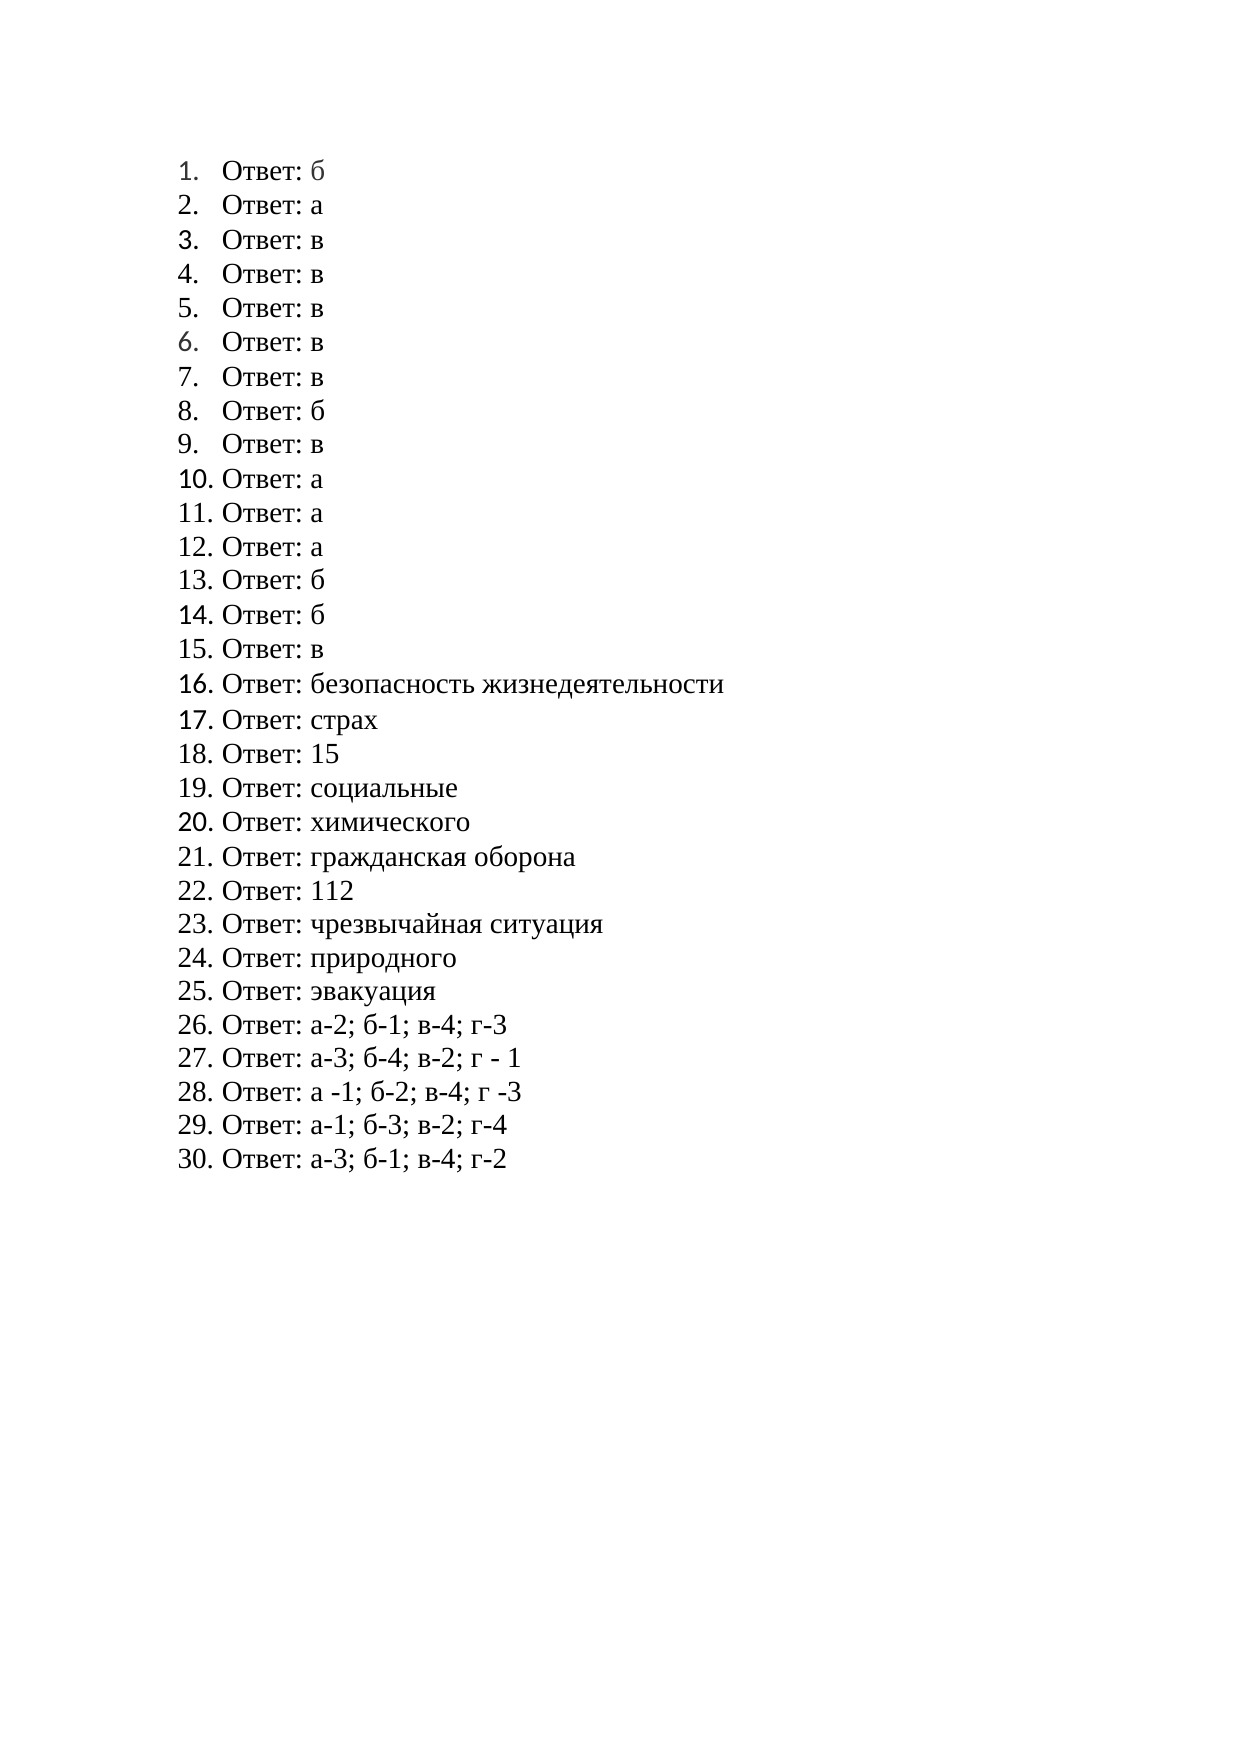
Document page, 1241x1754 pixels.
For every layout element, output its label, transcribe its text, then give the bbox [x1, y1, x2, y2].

list Ответ: социальные [177, 770, 1152, 803]
list Ответ: в [177, 256, 1152, 290]
list Ответ: 15 [177, 736, 1152, 770]
list Ответ: природного [177, 940, 1152, 973]
list Ответ: гражданская оборона [177, 839, 1152, 873]
list Ответ: эвакуация [177, 973, 1152, 1007]
list Ответ: химического [177, 803, 1152, 839]
list Ответ: в [177, 290, 1152, 323]
list Ответ: а-2; б-1; в-4; г-3 [177, 1007, 1152, 1040]
list Ответ: б [177, 393, 1152, 426]
list Ответ: в [177, 632, 1152, 665]
list Ответ: а -1; б-2; в-4; г -3 [177, 1074, 1152, 1107]
list Ответ: а [177, 495, 1152, 529]
list Ответ: б [177, 152, 1152, 187]
list Ответ: в [177, 426, 1152, 460]
list Ответ: б [177, 596, 1152, 632]
list Ответ: 112 [177, 873, 1152, 906]
list Ответ: чрезвычайная ситуация [177, 906, 1152, 940]
list Ответ: а [177, 187, 1152, 221]
list Ответ: а [177, 529, 1152, 562]
list Ответ: а [177, 460, 1152, 495]
list Ответ: в [177, 323, 1152, 359]
list Ответ: а-3; б-4; в-2; г - 1 [177, 1040, 1152, 1074]
list Ответ: в [177, 221, 1152, 256]
list Ответ: б [177, 562, 1152, 596]
list Ответ: а-1; б-3; в-2; г-4 [177, 1107, 1152, 1141]
list Ответ: в [177, 359, 1152, 393]
list Ответ: страх [177, 701, 1152, 736]
list Ответ: а-3; б-1; в-4; г-2 [177, 1141, 1152, 1174]
list Ответ: безопасность жизнедеятельности [177, 665, 1152, 701]
